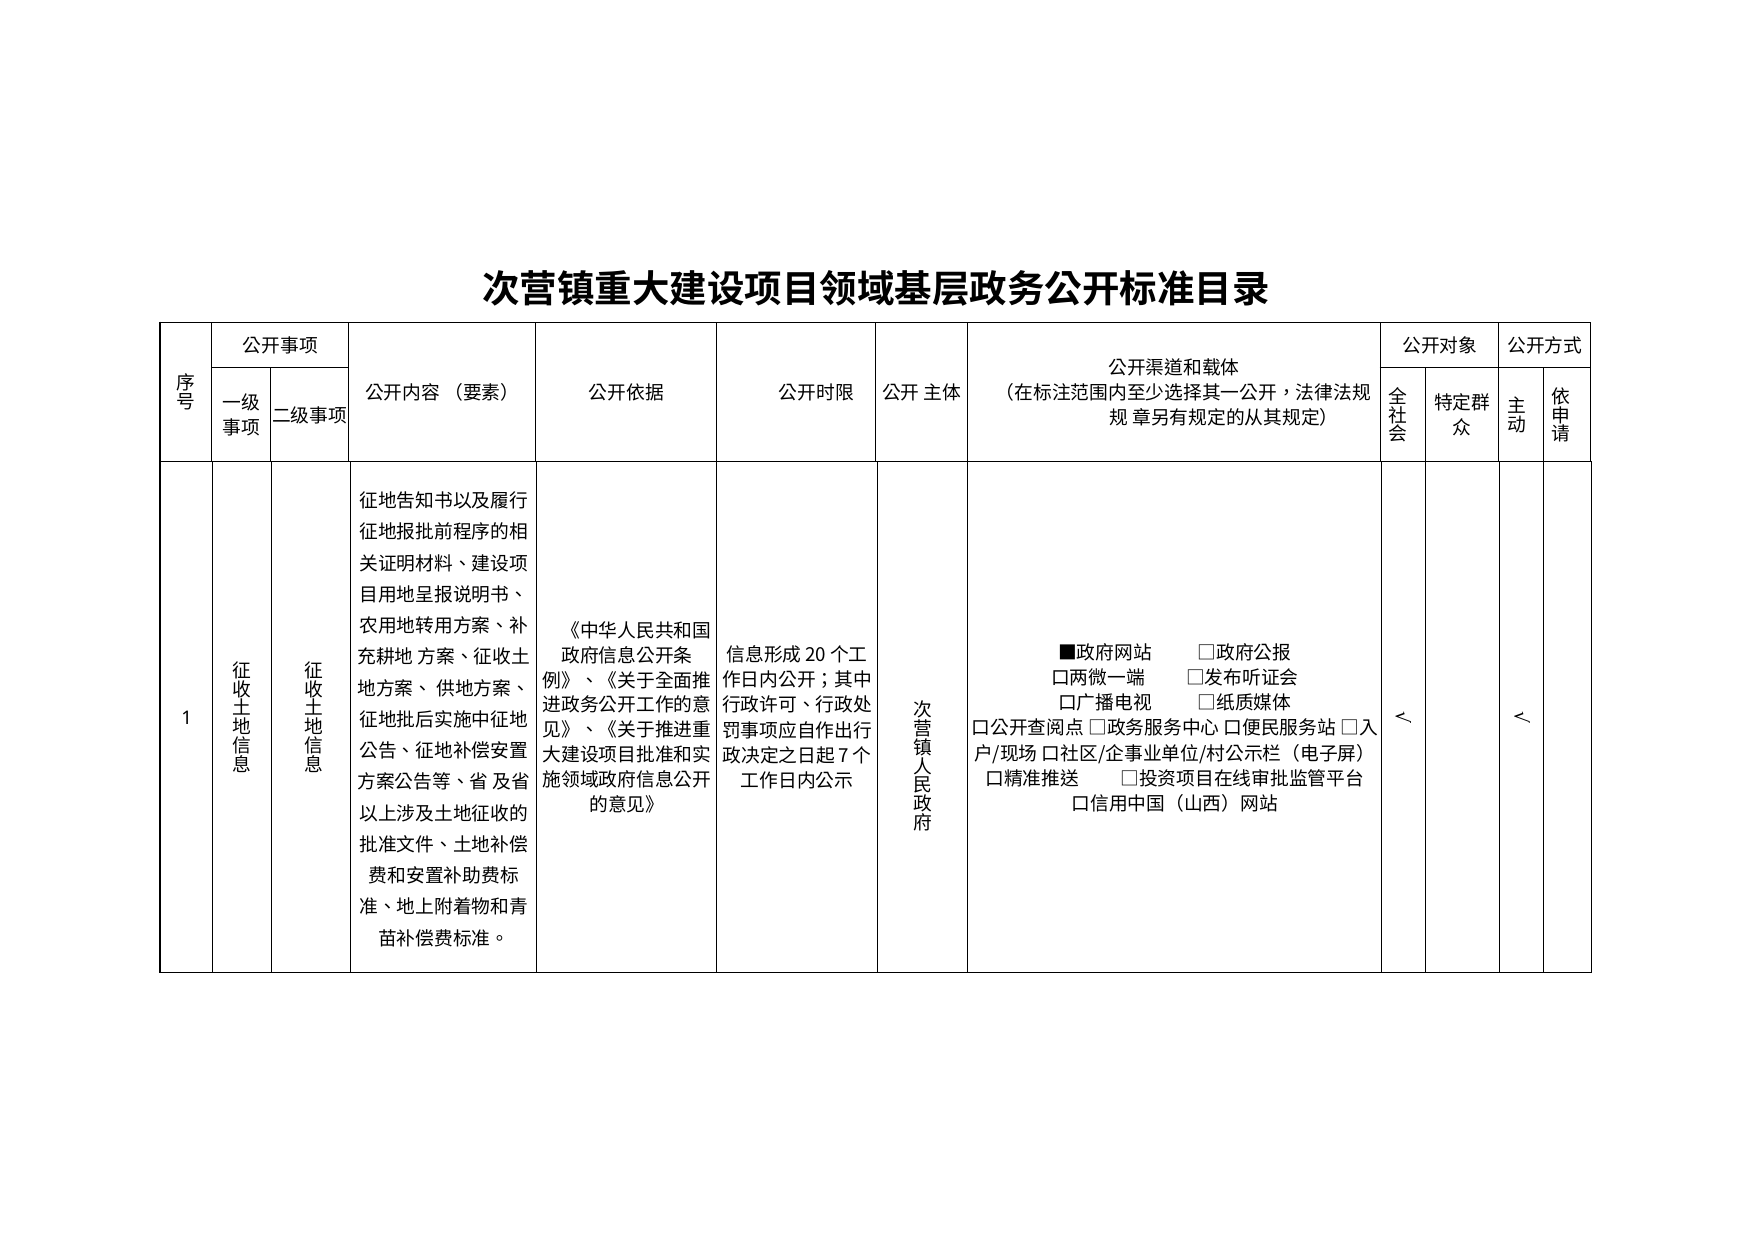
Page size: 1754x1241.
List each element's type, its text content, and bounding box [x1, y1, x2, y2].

table_header 公开方式 [1499, 323, 1590, 367]
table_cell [717, 462, 877, 972]
table_cell ■政府网站 □政府公报 口两微一端 □发布听证会 口广播电视 □纸质媒体 口公开查阅点 □政务服务中心 口便民服务站 □入户/现场 口社区/企事业单位/村公示栏（电子屏） 口精准推送 □投资项目在线审批监管平台 口信用中国（山西）网站 [968, 462, 1381, 972]
table_cell √ [1500, 462, 1543, 972]
table_cell 一级 事项 [212, 368, 270, 461]
table_cell 次营镇人民政府 [878, 462, 967, 972]
table_cell 征地吿知书以及履行征地报批前程序的相关证明材料、建设项目用地呈报说明书、农用地转用方案、补充耕地 方案、征收土地方案、 供地方案、征地批后实施中征地公告、征地补偿安置方案公告等、省 及省以上涉及土地征收的批准文件、土地补偿费和安置补助费标准、地上附着物和青苗补偿费标准。 [351, 462, 536, 972]
table_cell 特定群众 [1426, 368, 1498, 461]
table_cell 全社会 [1381, 368, 1425, 461]
table_header 公开 主体 [876, 323, 967, 461]
table_header 序号 [161, 323, 211, 461]
table_cell [1544, 462, 1591, 972]
table_cell 征收土地信息 [272, 462, 350, 972]
table_cell 二级事项 [271, 368, 348, 461]
table_header 公开对象 [1381, 323, 1498, 367]
table_cell 《中华人民共和国政府信息公开条例》、《关于全面推进政务公开工作的意 见》、《关于推进重大建设项目批准和实施领域政府信息公开的意见》 [537, 462, 716, 972]
table_cell [1426, 462, 1499, 972]
table_header 公开内容 （要素） [349, 323, 535, 461]
table_cell √ [1382, 462, 1425, 972]
table_cell 依申请 [1544, 368, 1590, 461]
table_header 公开时限 [717, 323, 875, 461]
table_header 公开依据 [536, 323, 716, 461]
table_header 公开渠道和载体 （在标注范围内至少选择其一公开，法律法规规 章另有规定的从其规定） [968, 323, 1380, 461]
subtitle 次营镇重大建设项目领域基层政务公开标准目录 [160, 259, 1591, 313]
table_cell 1 [161, 462, 212, 972]
table_cell 主动 [1499, 368, 1543, 461]
table_header 公开事项 [212, 323, 348, 367]
table_cell 征收土地信息 [213, 462, 271, 972]
